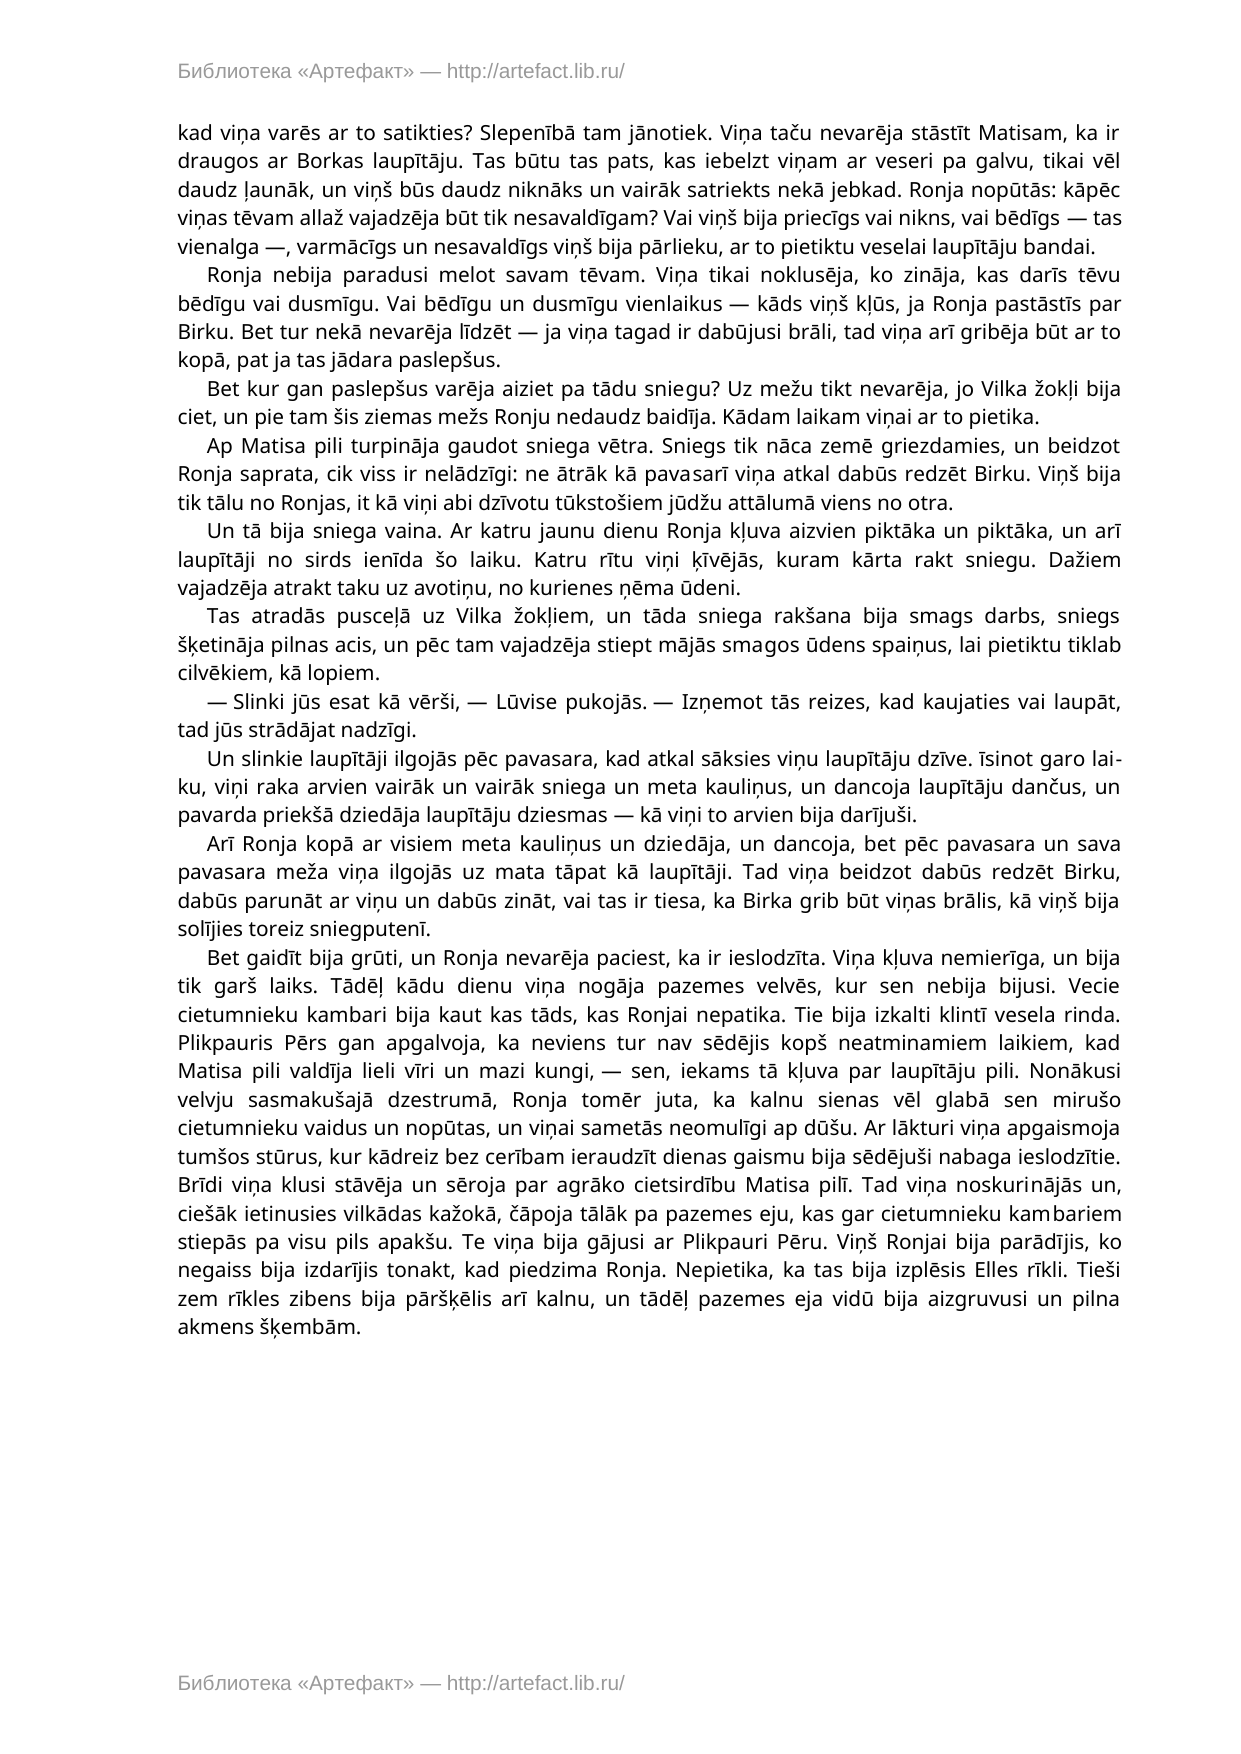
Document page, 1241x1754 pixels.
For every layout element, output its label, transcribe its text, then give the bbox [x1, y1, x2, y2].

text Bet gaidīt bija grūti, un Ronja nevarēja paciest, ka ir ieslodzīta. Viņa kļuva nemierīga, un bija tik garš laiks. Tādēļ kādu dienu viņa nogāja pazemes velvēs, kur sen nebija bijusi. Vecie cietumnieku kambari bija kaut kas tāds, kas Ronjai nepatika. Tie bija izkalti klintī vesela rinda. Plikpauris Pērs gan apgalvoja, ka neviens tur nav sēdējis kopš neatminamiem laikiem, kad Matisa pili valdīja lieli vīri un mazi kungi, — sen, iekams tā kļuva par laupītāju pili. Nonākusi velvju sasmakušajā dzestrumā, Ronja tomēr juta, ka kalnu sienas vēl glabā sen mirušo cietumnieku vaidus un nopūtas, un viņai sametās neomulīgi ap dūšu. Ar lākturi viņa apgaismoja tumšos stūrus, kur kādreiz bez cerībam ieraudzīt dienas gaismu bija sēdējuši nabaga ieslodzītie. Brīdi viņa klusi stāvēja un sēroja par agrāko cietsirdību Matisa pilī. Tad viņa noskurinājās un, ciešāk ietinusies vilkādas kažokā, čāpoja tālāk pa pazemes eju, kas gar cietumnieku kambariem stiepās pa visu pils apakšu. Te viņa bija gājusi ar Plikpauri Pēru. Viņš Ronjai bija parādījis, ko negaiss bija izdarījis tonakt, kad piedzima Ronja. Nepietika, ka tas bija izplēsis Elles rīkli. Tieši zem rīkles zibens bija pāršķēlis arī kalnu, un tādēļ pazemes eja vidū bija aizgruvusi un pilna akmens šķembām. [177, 943, 1122, 1341]
text Ronja nebija paradusi melot savam tēvam. Viņa tikai noklusēja, ko zināja, kas darīs tēvu bēdīgu vai dusmīgu. Vai bēdīgu un dusmīgu vienlaikus — kāds viņš kļūs, ja Ronja pastāstīs par Birku. Bet tur nekā nevarēja līdzēt — ja viņa tagad ir dabūjusi brāli, tad viņa arī gribēja būt ar to kopā, pat ja tas jādara paslepšus. [177, 260, 1122, 374]
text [177, 118, 1122, 260]
text Tas atradās pusceļā uz Vilka žokļiem, un tāda sniega rakšana bija smags darbs, sniegs šķetināja pilnas acis, un pēc tam vajadzēja stiept mājās smagos ūdens spaiņus, lai pietiktu tiklab cilvēkiem, kā lopiem. [177, 602, 1122, 687]
text Arī Ronja kopā ar visiem meta kauliņus un dziedāja, un dancoja, bet pēc pavasara un sava pavasara meža viņa ilgojās uz mata tāpat kā laupītāji. Tad viņa beidzot dabūs redzēt Birku, dabūs parunāt ar viņu un dabūs zināt, vai tas ir tiesa, ka Birka grib būt viņas brālis, kā viņš bija solījies toreiz sniegputenī. [177, 829, 1122, 943]
text Un tā bija sniega vaina. Ar katru jaunu dienu Ronja kļuva aizvien piktāka un piktāka, un arī laupītāji no sirds ienīda šo laiku. Katru rītu viņi ķīvējās, kuram kārta rakt sniegu. Dažiem vajadzēja atrakt taku uz avotiņu, no kurienes ņēma ūdeni. [177, 516, 1122, 602]
text Ap Matisa pili turpināja gaudot sniega vētra. Sniegs tik nāca zemē griezdamies, un beidzot Ronja saprata, cik viss ir nelādzīgi: ne ātrāk kā pavasarī viņa atkal dabūs redzēt Birku. Viņš bija tik tālu no Ronjas, it kā viņi abi dzīvotu tūkstošiem jūdžu attālumā viens no otra. [177, 431, 1122, 516]
text Un slinkie laupītāji ilgojās pēc pavasara, kad atkal sāksies viņu laupītāju dzīve. īsinot garo laiku, viņi raka arvien vairāk un vairāk sniega un meta kauliņus, un dancoja laupītāju dančus, un pavarda priekšā dziedāja laupītāju dziesmas — kā viņi to arvien bija darījuši. [177, 744, 1122, 829]
text Bet kur gan paslepšus varēja aiziet pa tādu sniegu? Uz mežu tikt nevarēja, jo Vilka žokļi bija ciet, un pie tam šis ziemas mežs Ronju nedaudz baidīja. Kādam laikam viņai ar to pietika. [177, 374, 1122, 431]
text — Slinki jūs esat kā vērši, — Lūvise pukojās. — Izņemot tās reizes, kad kaujaties vai laupāt, tad jūs strādājat nadzīgi. [177, 687, 1122, 744]
